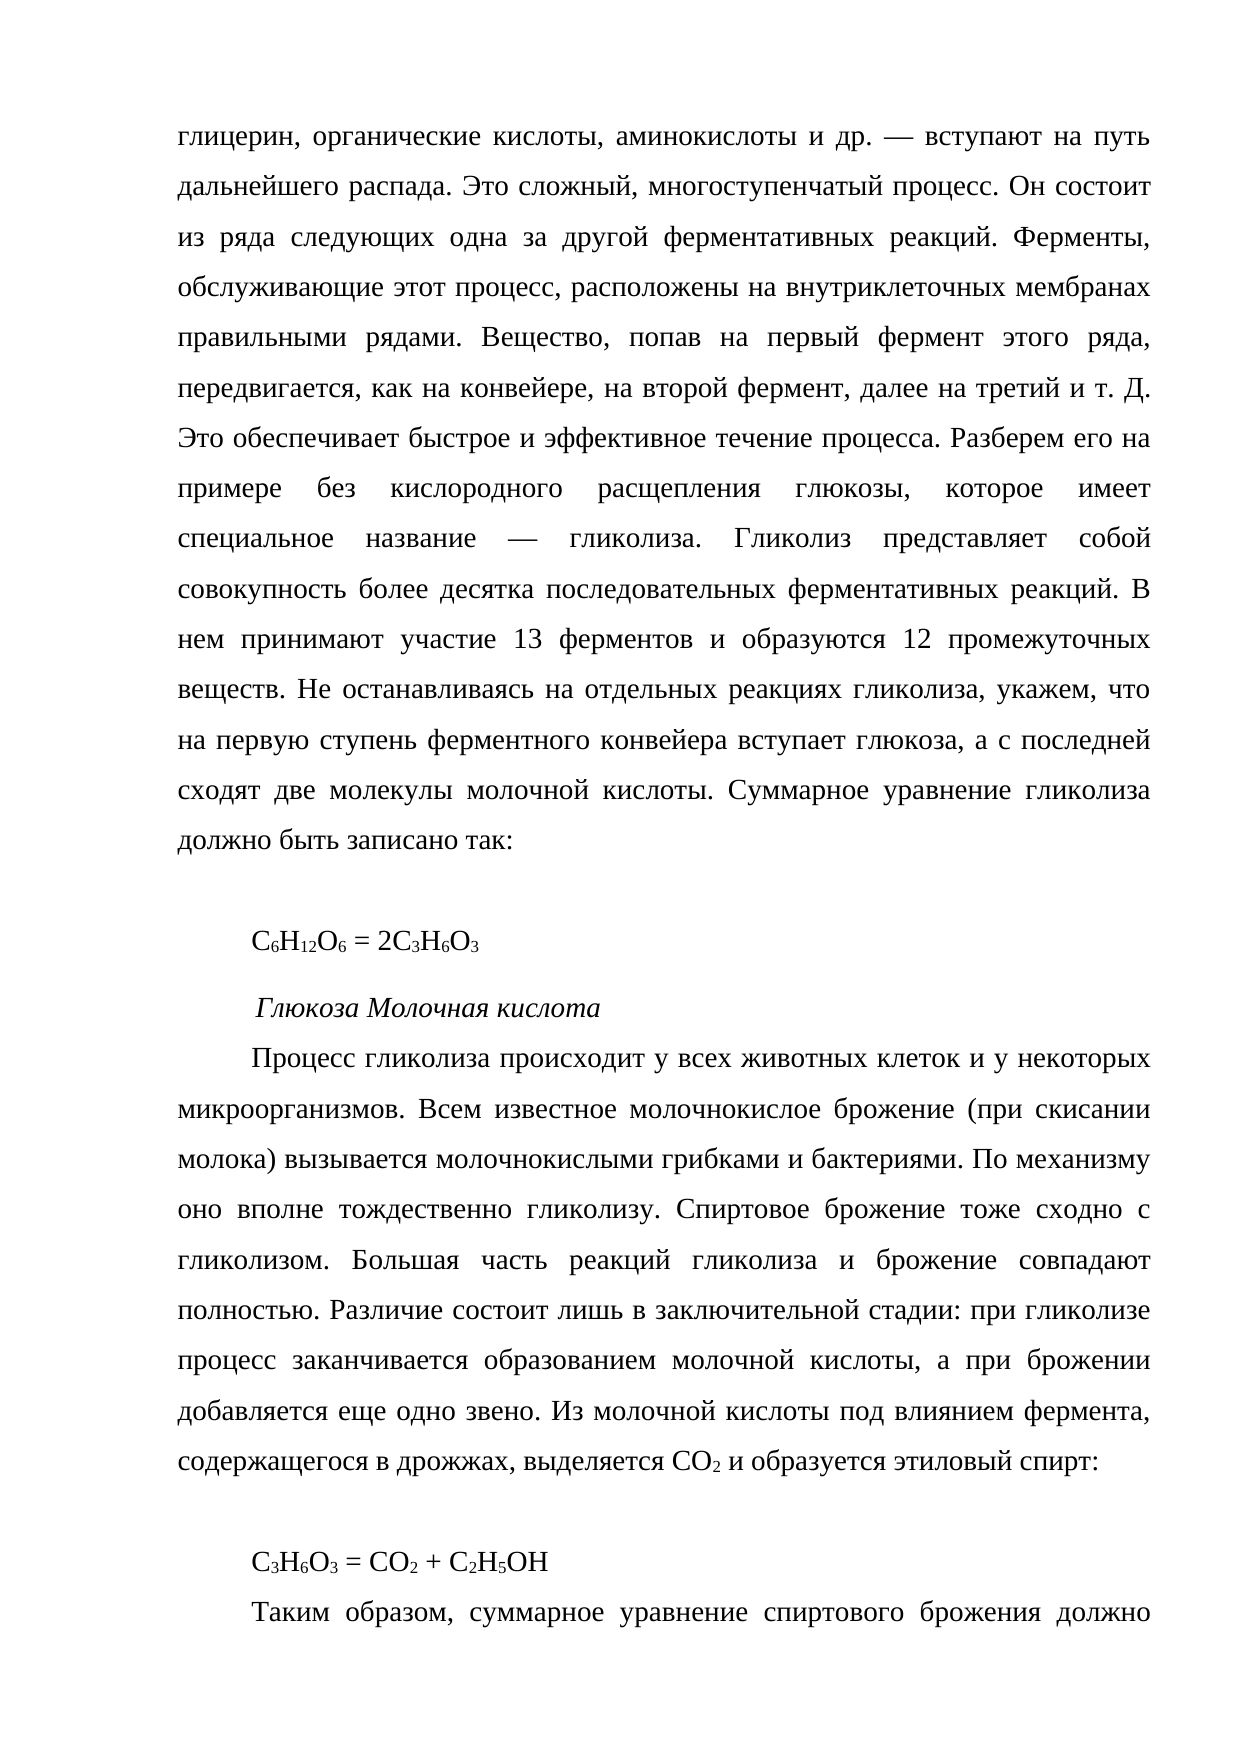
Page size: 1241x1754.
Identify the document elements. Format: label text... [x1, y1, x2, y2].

text C6H12O6 = 2C3H6O3 [177, 923, 1152, 957]
text Процесс гликолиза происходит у всех животных клеток и у некоторых микроорганизмов. Всем известное молочнокислое брожение (при скисании молока) вызывается молочнокислыми грибками и бактериями. По механизму оно вполне тождественно гликолизу. Спиртовое брожение тоже сходно с гликолизом. Большая часть реакций гликолиза и брожение совпадают полностью. Различие состоит лишь в заключительной стадии: при гликолизе процесс заканчивается образованием молочной кислоты, а при брожении добавляется еще одно звено. Из молочной кислоты под влиянием фермента, содержащегося в дрожжах, выделяется СО2 и образуется этиловый спирт: [177, 1041, 1152, 1477]
text C3H6O3 = CO2 + C2H5OH [177, 1544, 1152, 1577]
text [177, 118, 1152, 856]
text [177, 1594, 1152, 1627]
text Глюкоза Молочная кислота [177, 990, 1152, 1024]
